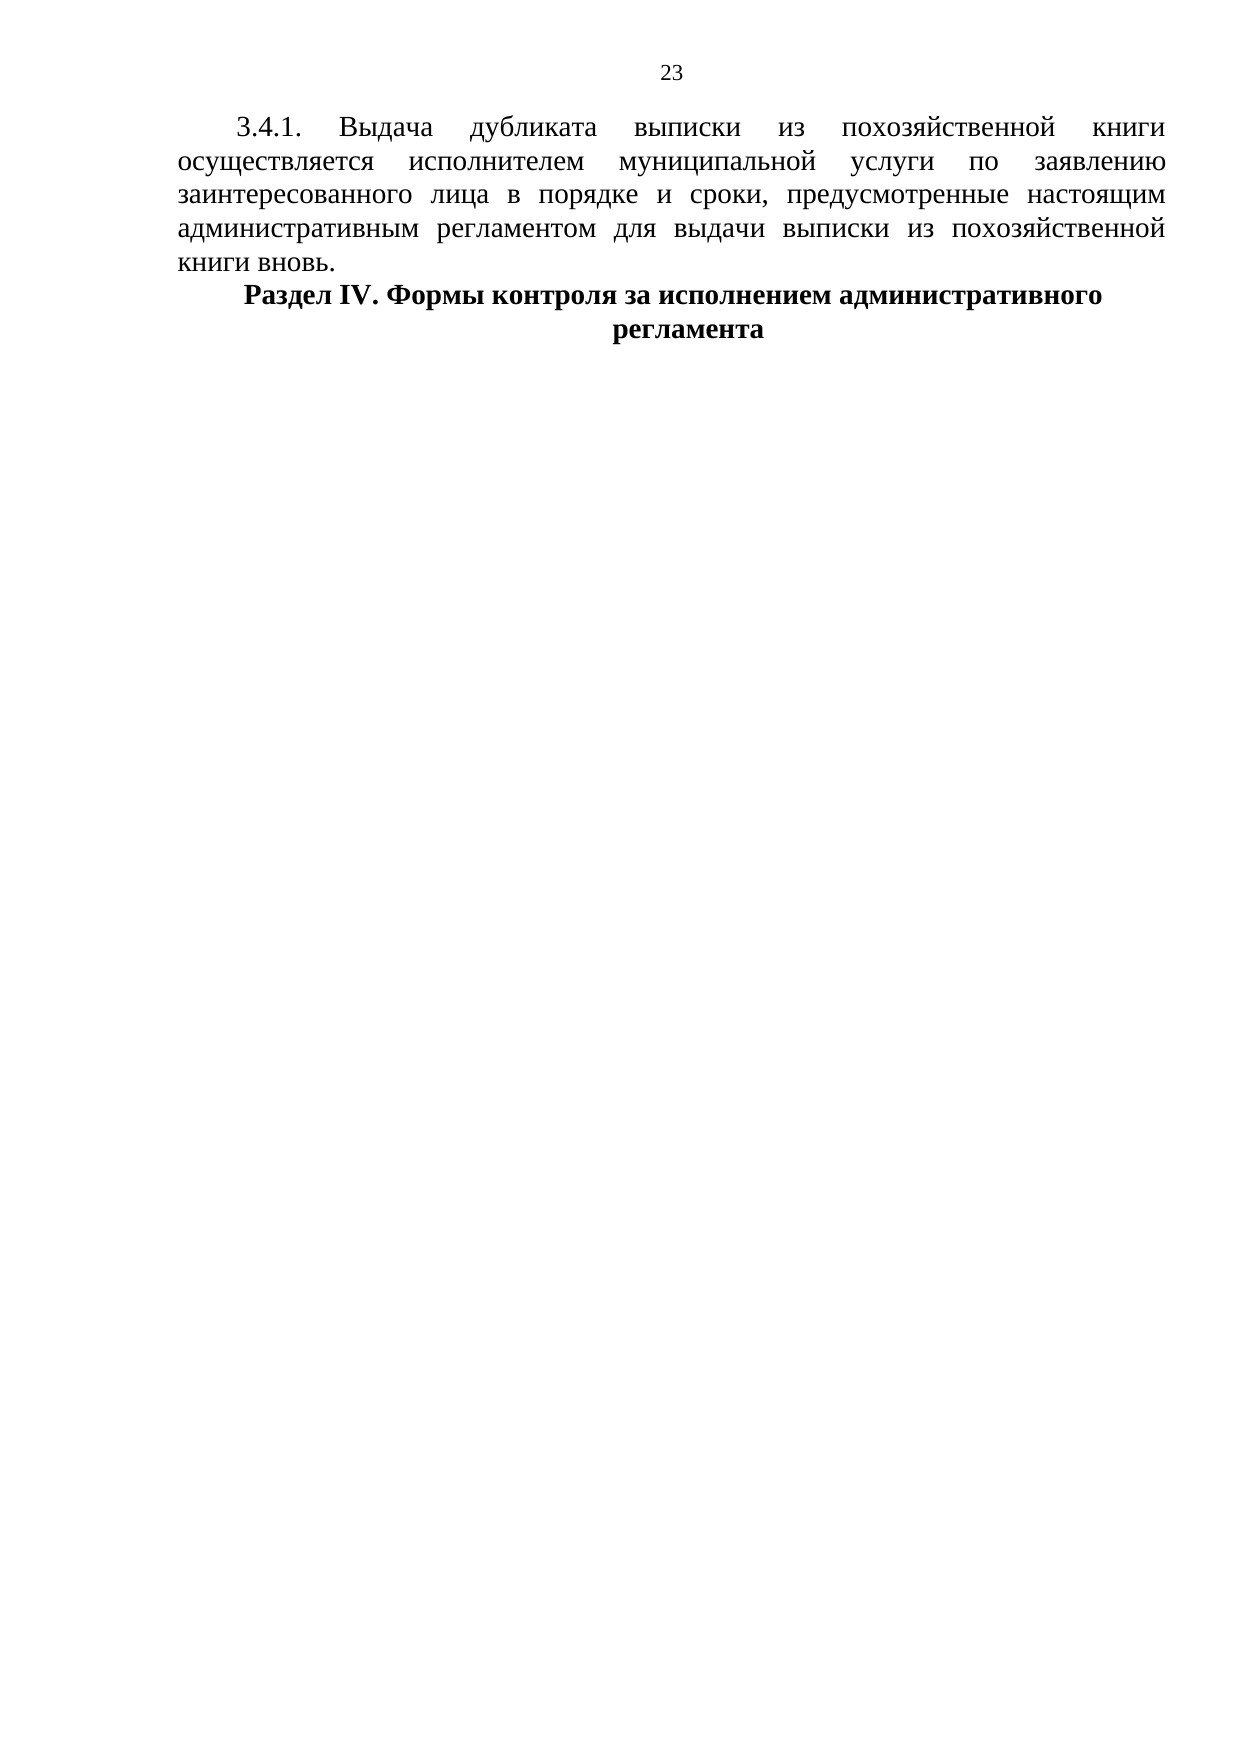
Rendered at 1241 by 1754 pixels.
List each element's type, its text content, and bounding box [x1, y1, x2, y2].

subtitle Раздел IV. Формы контроля за исполнением административного регламента [181, 277, 1166, 344]
text 3.4.1. Выдача дубликата выписки из похозяйственной книги осуществляется исполнителем муниципальной услуги по заявлению заинтересованного лица в порядке и сроки, предусмотренные настоящим административным регламентом для выдачи выписки из похозяйственной книги вновь. [177, 109, 1166, 277]
